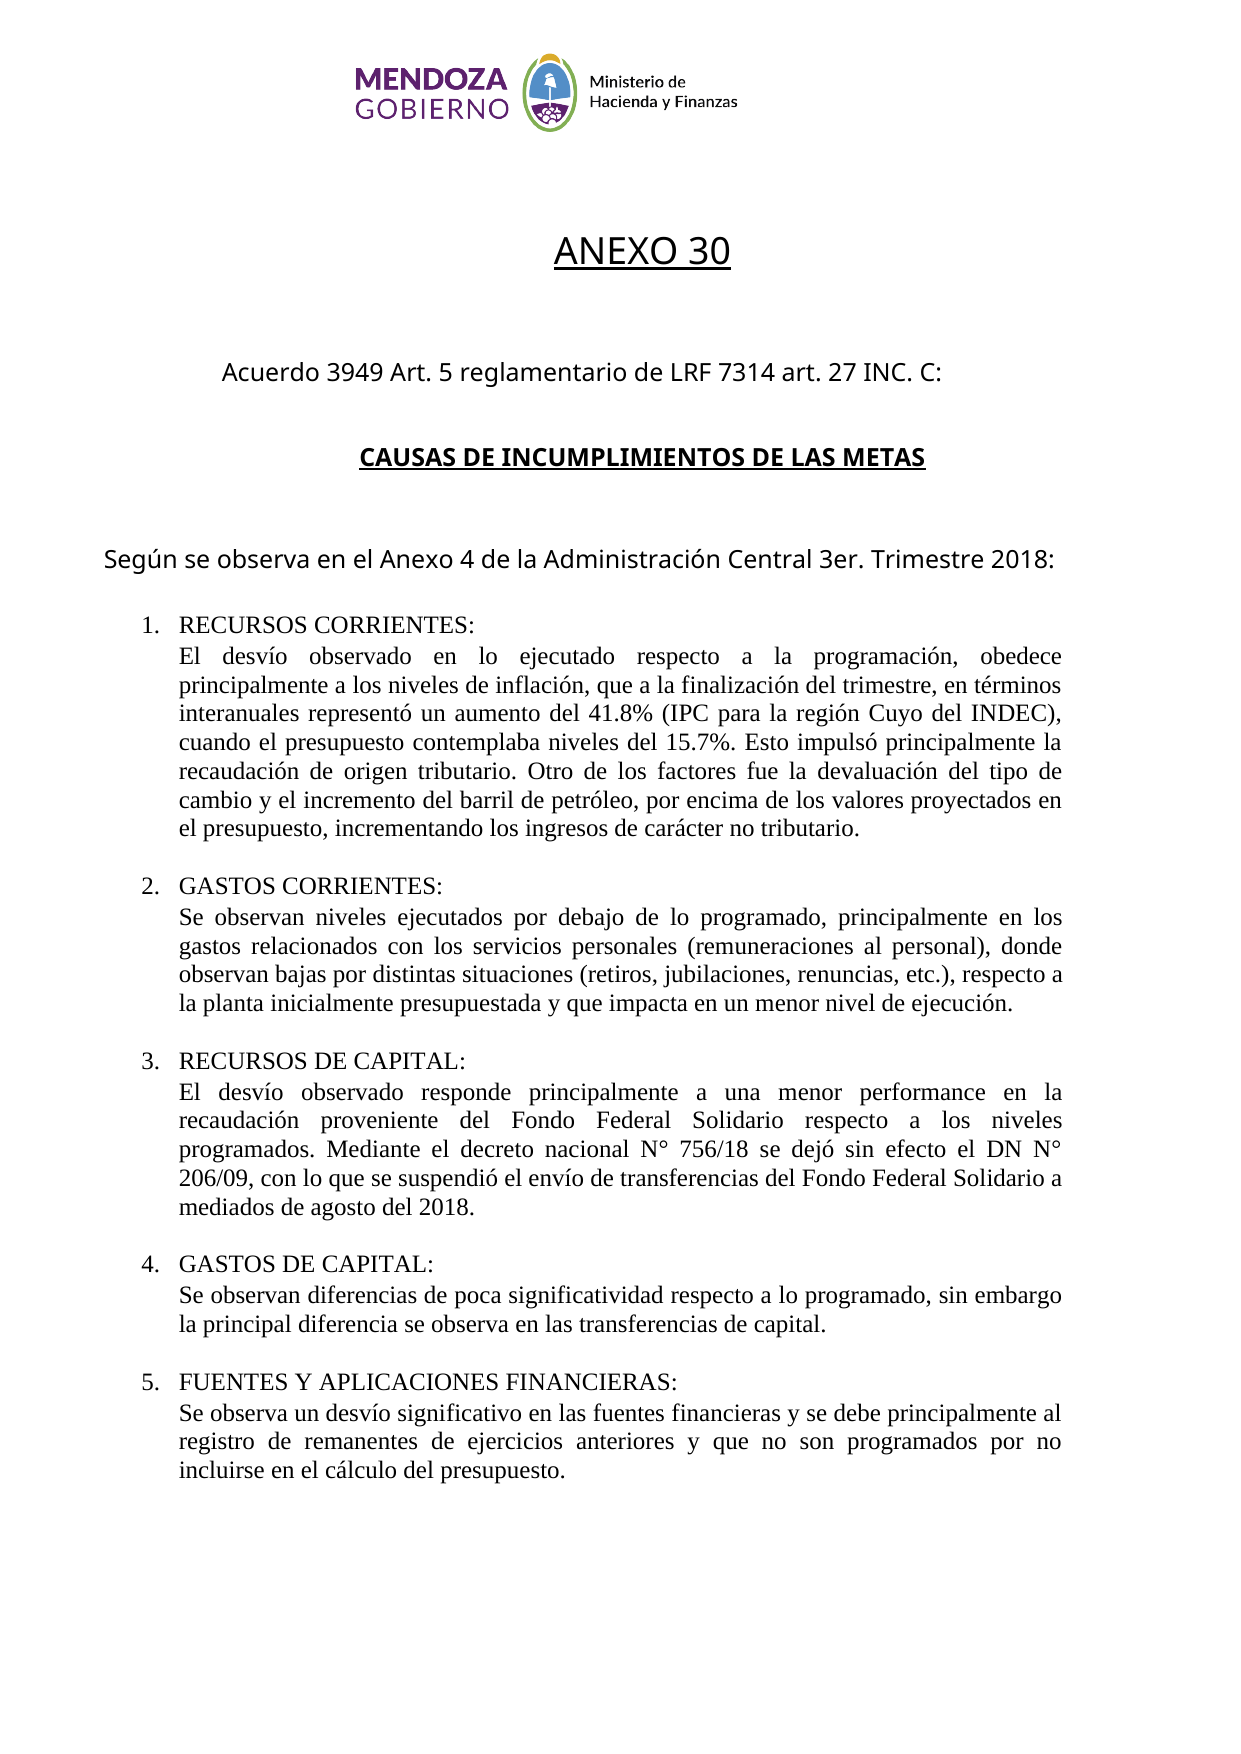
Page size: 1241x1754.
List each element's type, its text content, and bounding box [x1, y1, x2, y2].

list Se observa un desvío significativo en las fuentes financieras y se debe principalmente al registro de remanentes de ejercicios anteriores y que no son programados por no incluirse en el cálculo del presupuesto. [178, 1398, 1063, 1484]
list GASTOS DE CAPITAL: [141, 1249, 1063, 1278]
picture [103, 29, 990, 156]
text Acuerdo 3949 Art. 5 reglamentario de LRF 7314 art. 27 INC. C: [222, 354, 1063, 389]
list RECURSOS CORRIENTES: [141, 610, 1063, 639]
text Según se observa en el Anexo 4 de la Administración Central 3er. Trimestre 2018: [103, 542, 1063, 576]
text CAUSAS DE INCUMPLIMIENTOS DE LAS METAS [222, 440, 1063, 474]
list GASTOS CORRIENTES: [141, 871, 1063, 900]
text ANEXO 30 [222, 224, 1063, 275]
list El desvío observado responde principalmente a una menor performance en la recaudación proveniente del Fondo Federal Solidario respecto a los niveles programados. Mediante el decreto nacional N° 756/18 se dejó sin efecto el DN N° 206/09, con lo que se suspendió el envío de transferencias del Fondo Federal Solidario a mediados de agosto del 2018. [178, 1077, 1063, 1221]
list El desvío observado en lo ejecutado respecto a la programación, obedece principalmente a los niveles de inflación, que a la finalización del trimestre, en términos interanuales representó un aumento del 41.8% (IPC para la región Cuyo del INDEC), cuando el presupuesto contemplaba niveles del 15.7%. Esto impulsó principalmente la recaudación de origen tributario. Otro de los factores fue la devaluación del tipo de cambio y el incremento del barril de petróleo, por encima de los valores proyectados en el presupuesto, incrementando los ingresos de carácter no tributario. [178, 641, 1063, 842]
list FUENTES Y APLICACIONES FINANCIERAS: [141, 1367, 1063, 1395]
list RECURSOS DE CAPITAL: [141, 1046, 1063, 1074]
list Se observan niveles ejecutados por debajo de lo programado, principalmente en los gastos relacionados con los servicios personales (remuneraciones al personal), donde observan bajas por distintas situaciones (retiros, jubilaciones, renuncias, etc.), respecto a la planta inicialmente presupuestada y que impacta en un menor nivel de ejecución. [178, 902, 1063, 1017]
list Se observan diferencias de poca significatividad respecto a lo programado, sin embargo la principal diferencia se observa en las transferencias de capital. [178, 1280, 1063, 1338]
